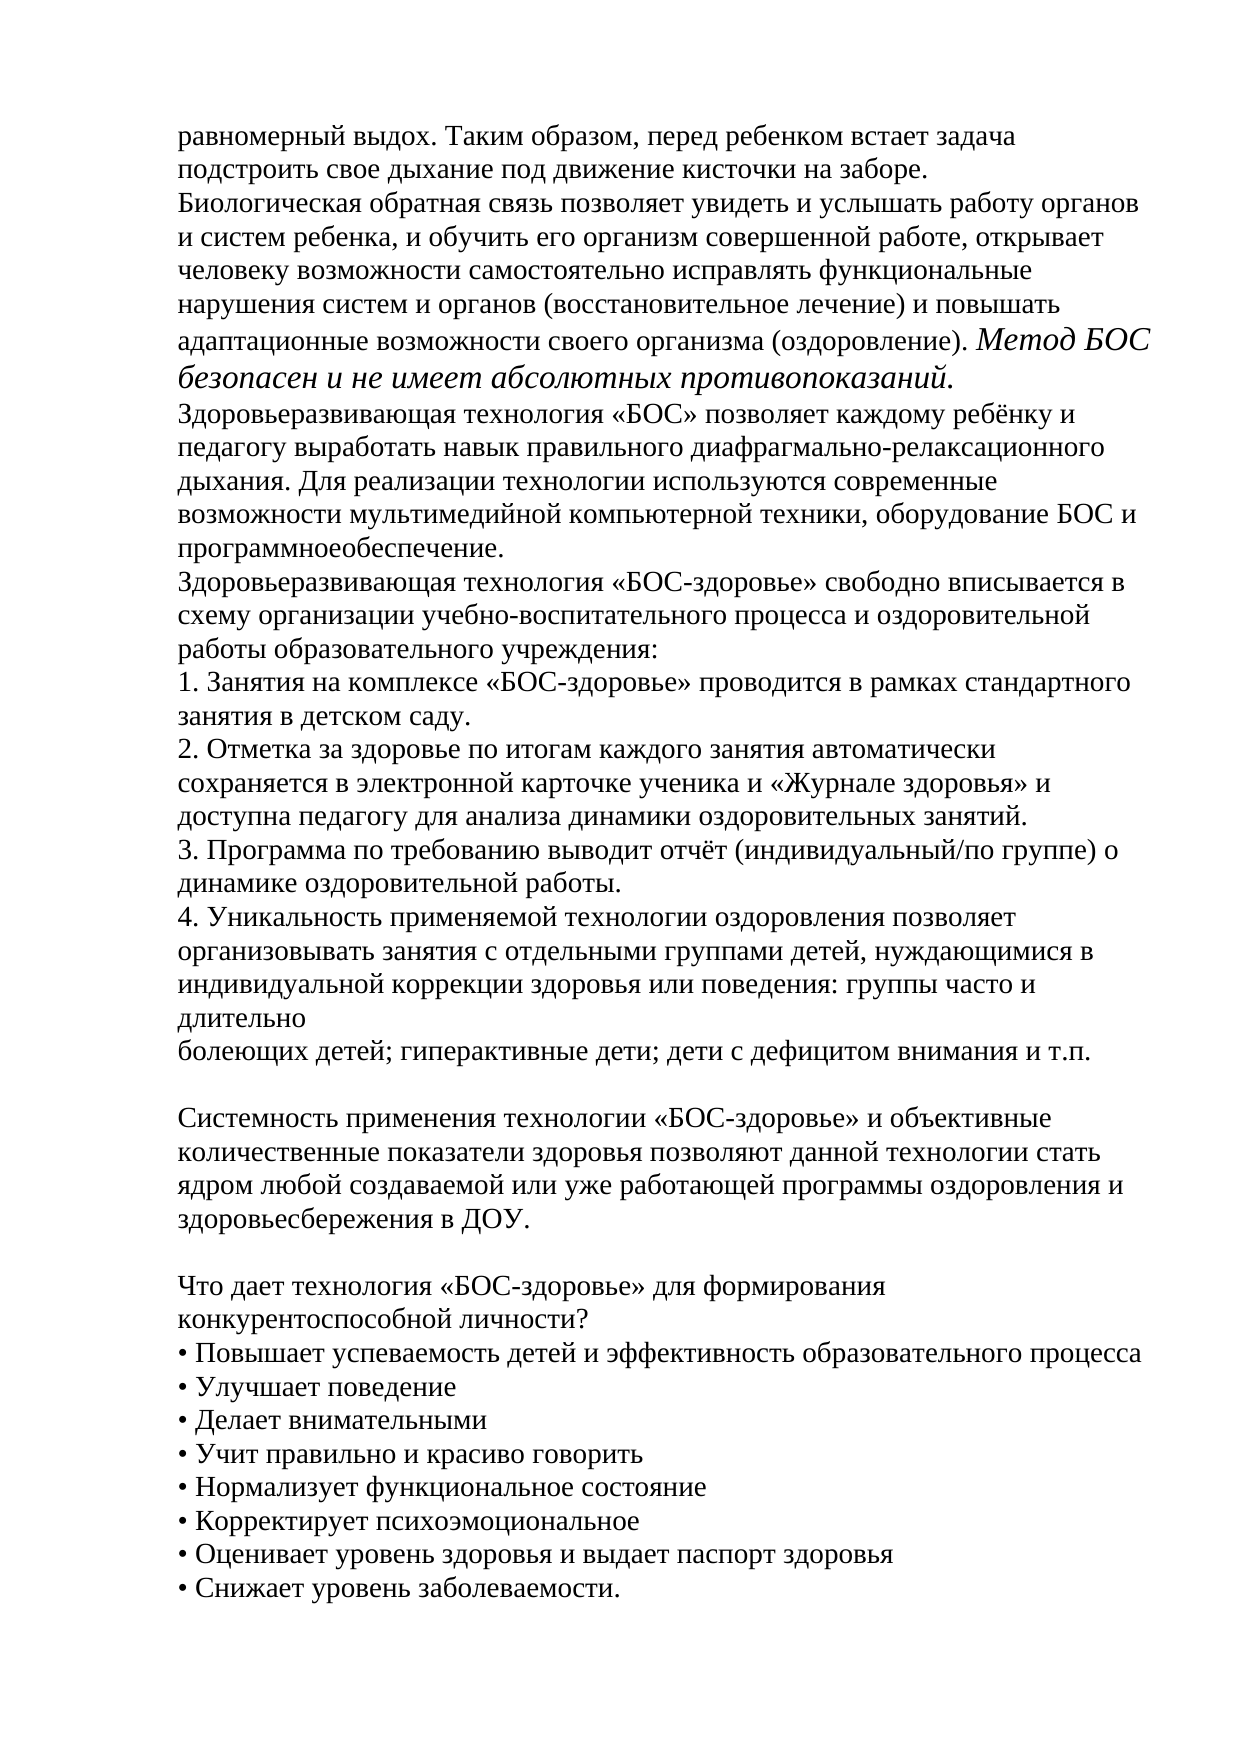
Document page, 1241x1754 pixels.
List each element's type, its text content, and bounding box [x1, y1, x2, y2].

text Что дает технология «БОС-здоровье» для формирования конкурентоспособной личности? [177, 1268, 1152, 1335]
text болеющих детей; гиперактивные дети; дети с дефицитом внимания и т.п. [177, 1033, 1152, 1067]
text Системность применения технологии «БОС-здоровье» и объективные количественные показатели здоровья позволяют данной технологии стать ядром любой создаваемой или уже работающей программы оздоровления и здоровьесбережения в ДОУ. [177, 1100, 1152, 1234]
text 3. Программа по требованию выводит отчёт (индивидуальный/по группе) о динамике оздоровительной работы. [177, 832, 1152, 899]
text • Повышает успеваемость детей и эффективность образовательного процесса [177, 1335, 1152, 1369]
text • Оценивает уровень здоровья и выдает паспорт здоровья [177, 1536, 1152, 1570]
text • Корректирует психоэмоциональное [177, 1503, 1152, 1536]
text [177, 118, 1152, 185]
text 4. Уникальность применяемой технологии оздоровления позволяет организовывать занятия с отдельными группами детей, нуждающимися в индивидуальной коррекции здоровья или поведения: группы часто и длительно [177, 899, 1152, 1033]
text 1. Занятия на комплексе «БОС-здоровье» проводится в рамках стандартного занятия в детском саду. [177, 664, 1152, 731]
text Здоровьеразвивающая технология «БОС-здоровье» свободно вписывается в схему организации учебно-воспитательного процесса и оздоровительной работы образовательного учреждения: [177, 564, 1152, 664]
text • Улучшает поведение [177, 1369, 1152, 1402]
text • Нормализует функциональное состояние [177, 1469, 1152, 1503]
text • Делает внимательными [177, 1402, 1152, 1436]
text • Учит правильно и красиво говорить [177, 1436, 1152, 1469]
text Биологическая обратная связь позволяет увидеть и услышать работу органов и систем ребенка, и обучить его организм совершенной работе, открывает человеку возможности самостоятельно исправлять функциональные нарушения систем и органов (восстановительное лечение) и повышать адаптационные возможности своего организма (оздоровление). Метод БОС безопасен и не имеет абсолютных противопоказаний. [177, 185, 1152, 396]
text 2. Отметка за здоровье по итогам каждого занятия автоматически сохраняется в электронной карточке ученика и «Журнале здоровья» и доступна педагогу для анализа динамики оздоровительных занятий. [177, 731, 1152, 832]
text • Снижает уровень заболеваемости. [177, 1570, 1152, 1603]
text Здоровьеразвивающая технология «БОС» позволяет каждому ребёнку и педагогу выработать навык правильного диафрагмально-релаксационного дыхания. Для реализации технологии используются современные возможности мультимедийной компьютерной техники, оборудование БОС и программноеобеспечение. [177, 396, 1152, 564]
